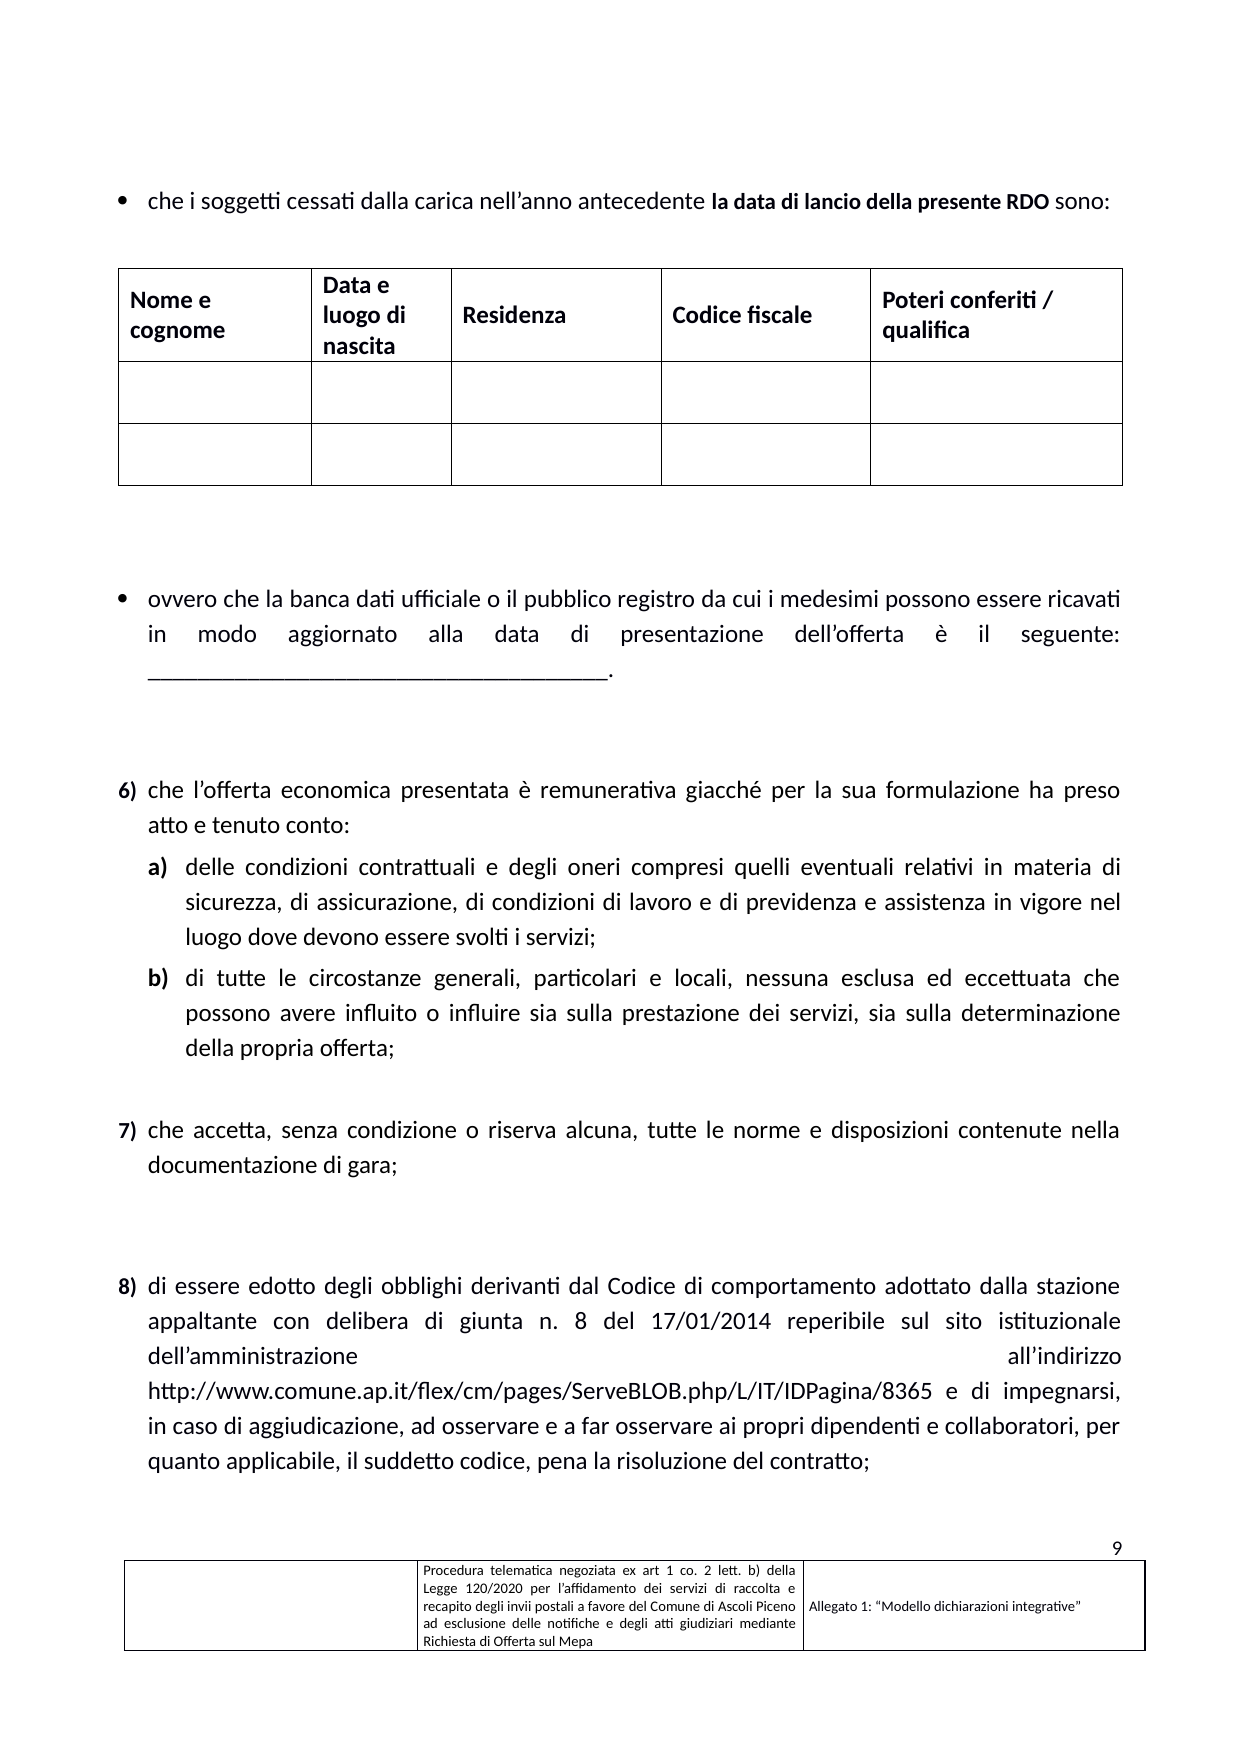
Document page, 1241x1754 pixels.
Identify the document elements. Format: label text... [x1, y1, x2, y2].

list delle condizioni contrattuali e degli oneri compresi quelli eventuali relativi in materia di sicurezza, di assicurazione, di condizioni di lavoro e di previdenza e assistenza in vigore nel luogo dove devono essere svolti i servizi; [148, 851, 1122, 951]
table_header Data e luogo di nascita [312, 269, 451, 361]
table_cell [119, 424, 311, 485]
table_cell [871, 424, 1122, 485]
table_cell [452, 362, 661, 423]
list che accetta, senza condizione o riserva alcuna, tutte le norme e disposizioni contenute nella documentazione di gara; [118, 1114, 1122, 1180]
list che l’offerta economica presentata è remunerativa giacché per la sua formulazione ha preso atto e tenuto conto: [118, 774, 1122, 840]
table_cell [662, 362, 870, 423]
list di essere edotto degli obblighi derivanti dal Codice di comportamento adottato dalla stazione appaltante con delibera di giunta n. 8 del 17/01/2014 reperibile sul sito istituzionale dell’amministrazione all’indirizzo http://www.comune.ap.it/flex/cm/pages/ServeBLOB.php/L/IT/IDPagina/8365 e di impegnarsi, in caso di aggiudicazione, ad osservare e a far osservare ai propri dipendenti e collaboratori, per quanto applicabile, il suddetto codice, pena la risoluzione del contratto; [118, 1270, 1122, 1476]
table_cell [452, 424, 661, 485]
table_header Residenza [452, 269, 661, 361]
table_header Poteri conferiti / qualifica [871, 269, 1122, 361]
table_header Codice fiscale [662, 269, 870, 361]
table_header Nome e cognome [119, 269, 311, 361]
table_cell [312, 424, 451, 485]
table_cell [119, 362, 311, 423]
list che i soggetti cessati dalla carica nell’anno antecedente la data di lancio della presente RDO sono: [118, 185, 1122, 216]
table_cell [662, 424, 870, 485]
list di tutte le circostanze generali, particolari e locali, nessuna esclusa ed eccettuata che possono avere influito o influire sia sulla prestazione dei servizi, sia sulla determinazione della propria offerta; [148, 962, 1122, 1062]
table_cell [871, 362, 1122, 423]
table_cell [312, 362, 451, 423]
list ovvero che la banca dati ufficiale o il pubblico registro da cui i medesimi possono essere ricavati in modo aggiornato alla data di presentazione dell’offerta è il seguente: _____________________________________. [118, 583, 1122, 684]
